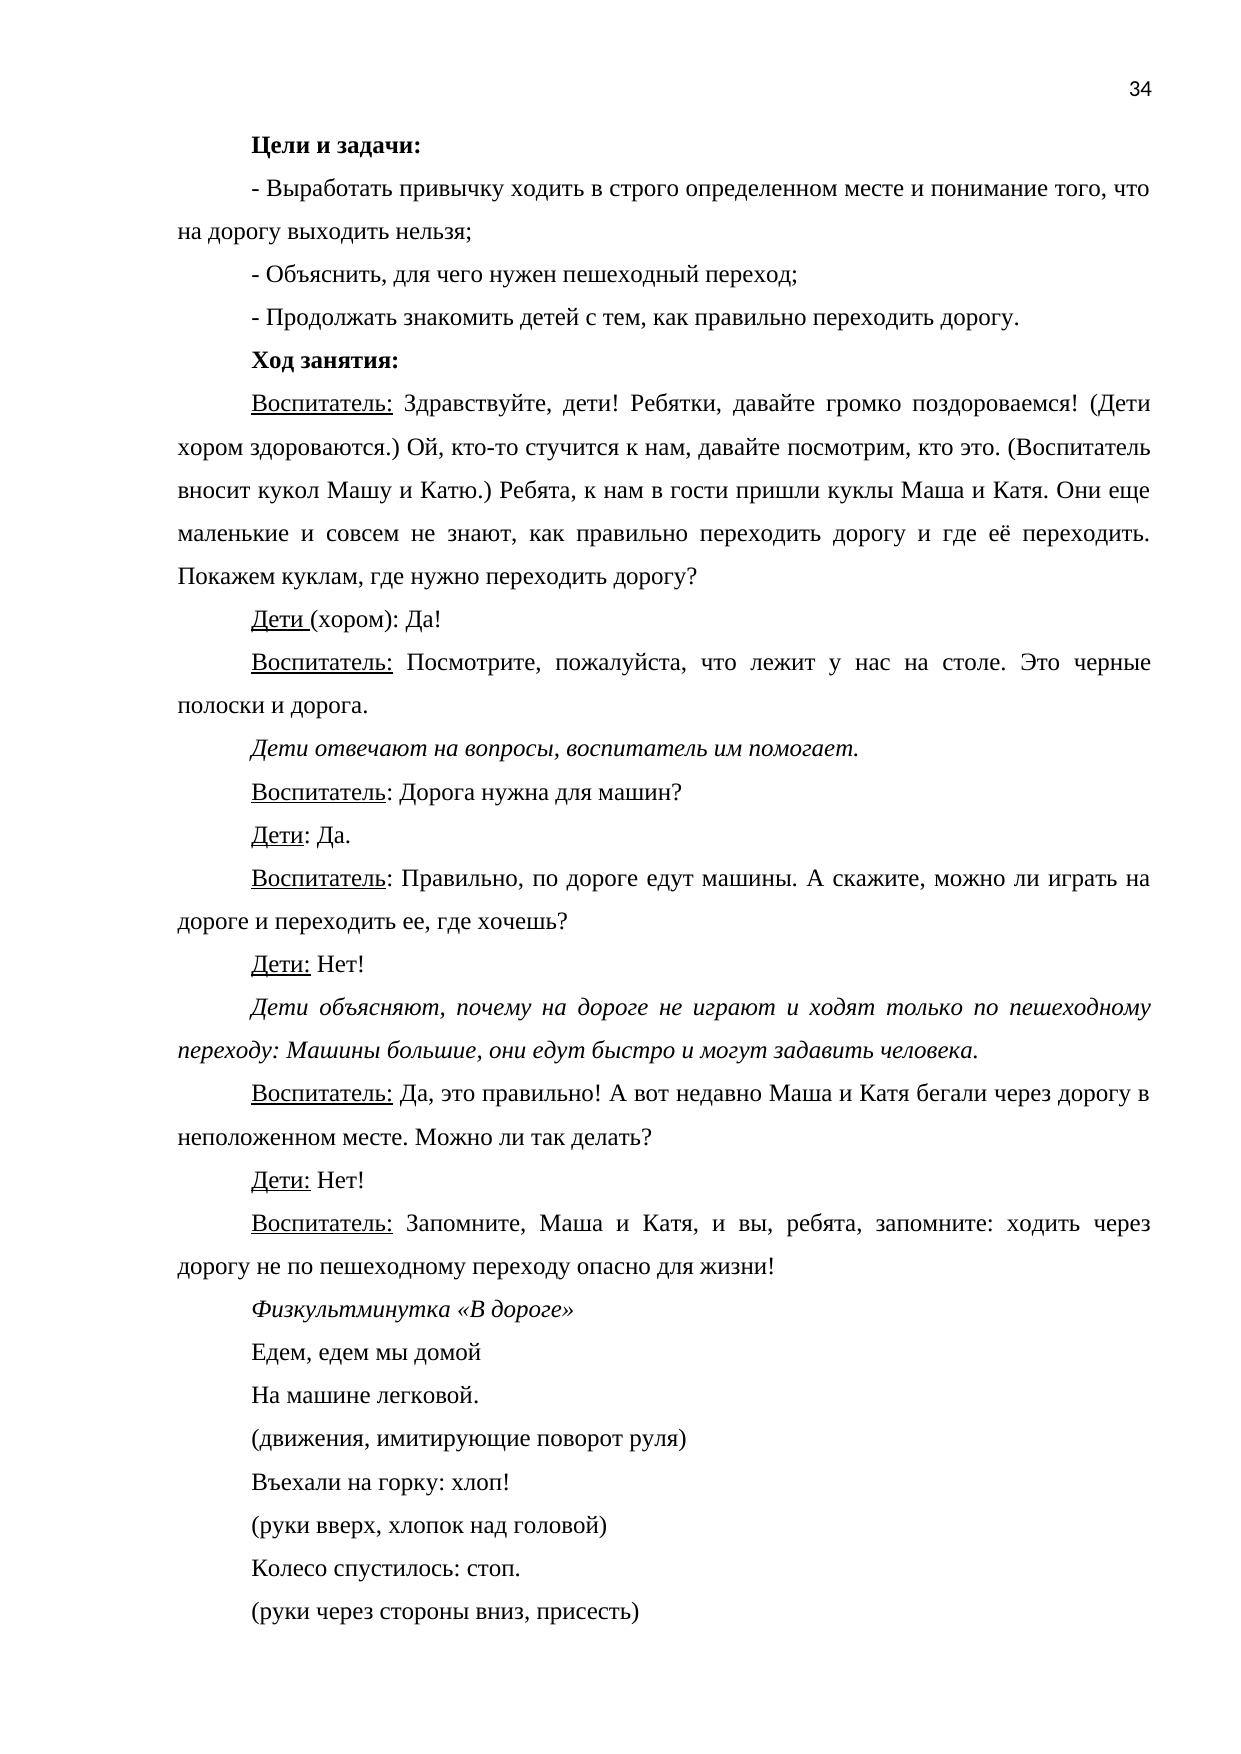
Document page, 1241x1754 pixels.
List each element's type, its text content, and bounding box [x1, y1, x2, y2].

text Дети объясняют, почему на дороге не играют и ходят только по пешеходному переходу: Машины большие, они едут быстро и могут задавить человека. [177, 992, 1152, 1064]
text Дети отвечают на вопросы, воспитатель им помогает. [177, 733, 1152, 762]
text Колесо спустилось: стоп. [177, 1553, 1152, 1582]
text Воспитатель: Дорога нужна для машин? [177, 777, 1152, 805]
text Дети: Да. [177, 820, 1152, 848]
text - Продолжать знакомить детей с тем, как правильно переходить дорогу. [177, 302, 1152, 331]
text (руки вверх, хлопок над головой) [177, 1510, 1152, 1538]
text Воспитатель: Здравствуйте, дети! Ребятки, давайте громко поздороваемся! (Дети хором здороваются.) Ой, кто-то стучится к нам, давайте посмотрим, кто это. (Воспитатель вносит кукол Машу и Катю.) Ребята, к нам в гости пришли куклы Маша и Катя. Они еще маленькие и совсем не знают, как правильно переходить дорогу и где её переходить. Покажем куклам, где нужно переходить дорогу? [177, 388, 1152, 590]
text Ход занятия: [177, 345, 1152, 374]
text Воспитатель: Да, это правильно! А вот недавно Маша и Катя бегали через дорогу в неположенном месте. Можно ли так делать? [177, 1078, 1152, 1150]
text Воспитатель: Посмотрите, пожалуйста, что лежит у нас на столе. Это черные полоски и дорога. [177, 647, 1152, 719]
text Въехали на горку: хлоп! [177, 1467, 1152, 1495]
text (руки через стороны вниз, присесть) [177, 1596, 1152, 1625]
text Физкультминутка «В дороге» [177, 1294, 1152, 1323]
text Едем, едем мы домой [177, 1337, 1152, 1366]
text - Объяснить, для чего нужен пешеходный переход; [177, 259, 1152, 288]
text Дети (хором): Да! [177, 604, 1152, 633]
text Дети: Нет! [177, 949, 1152, 978]
text Дети: Нет! [177, 1165, 1152, 1193]
text Воспитатель: Запомните, Маша и Катя, и вы, ребята, запомните: ходить через дорогу не по пешеходному переходу опасно для жизни! [177, 1208, 1152, 1280]
text На машине легковой. [177, 1380, 1152, 1409]
text (движения, имитирующие поворот руля) [177, 1423, 1152, 1452]
text Воспитатель: Правильно, по дороге едут машины. А скажите, можно ли играть на дороге и переходить ее, где хочешь? [177, 863, 1152, 935]
text Цели и задачи: [177, 130, 1152, 158]
text - Выработать привычку ходить в строго определенном месте и понимание того, что на дорогу выходить нельзя; [177, 173, 1152, 245]
